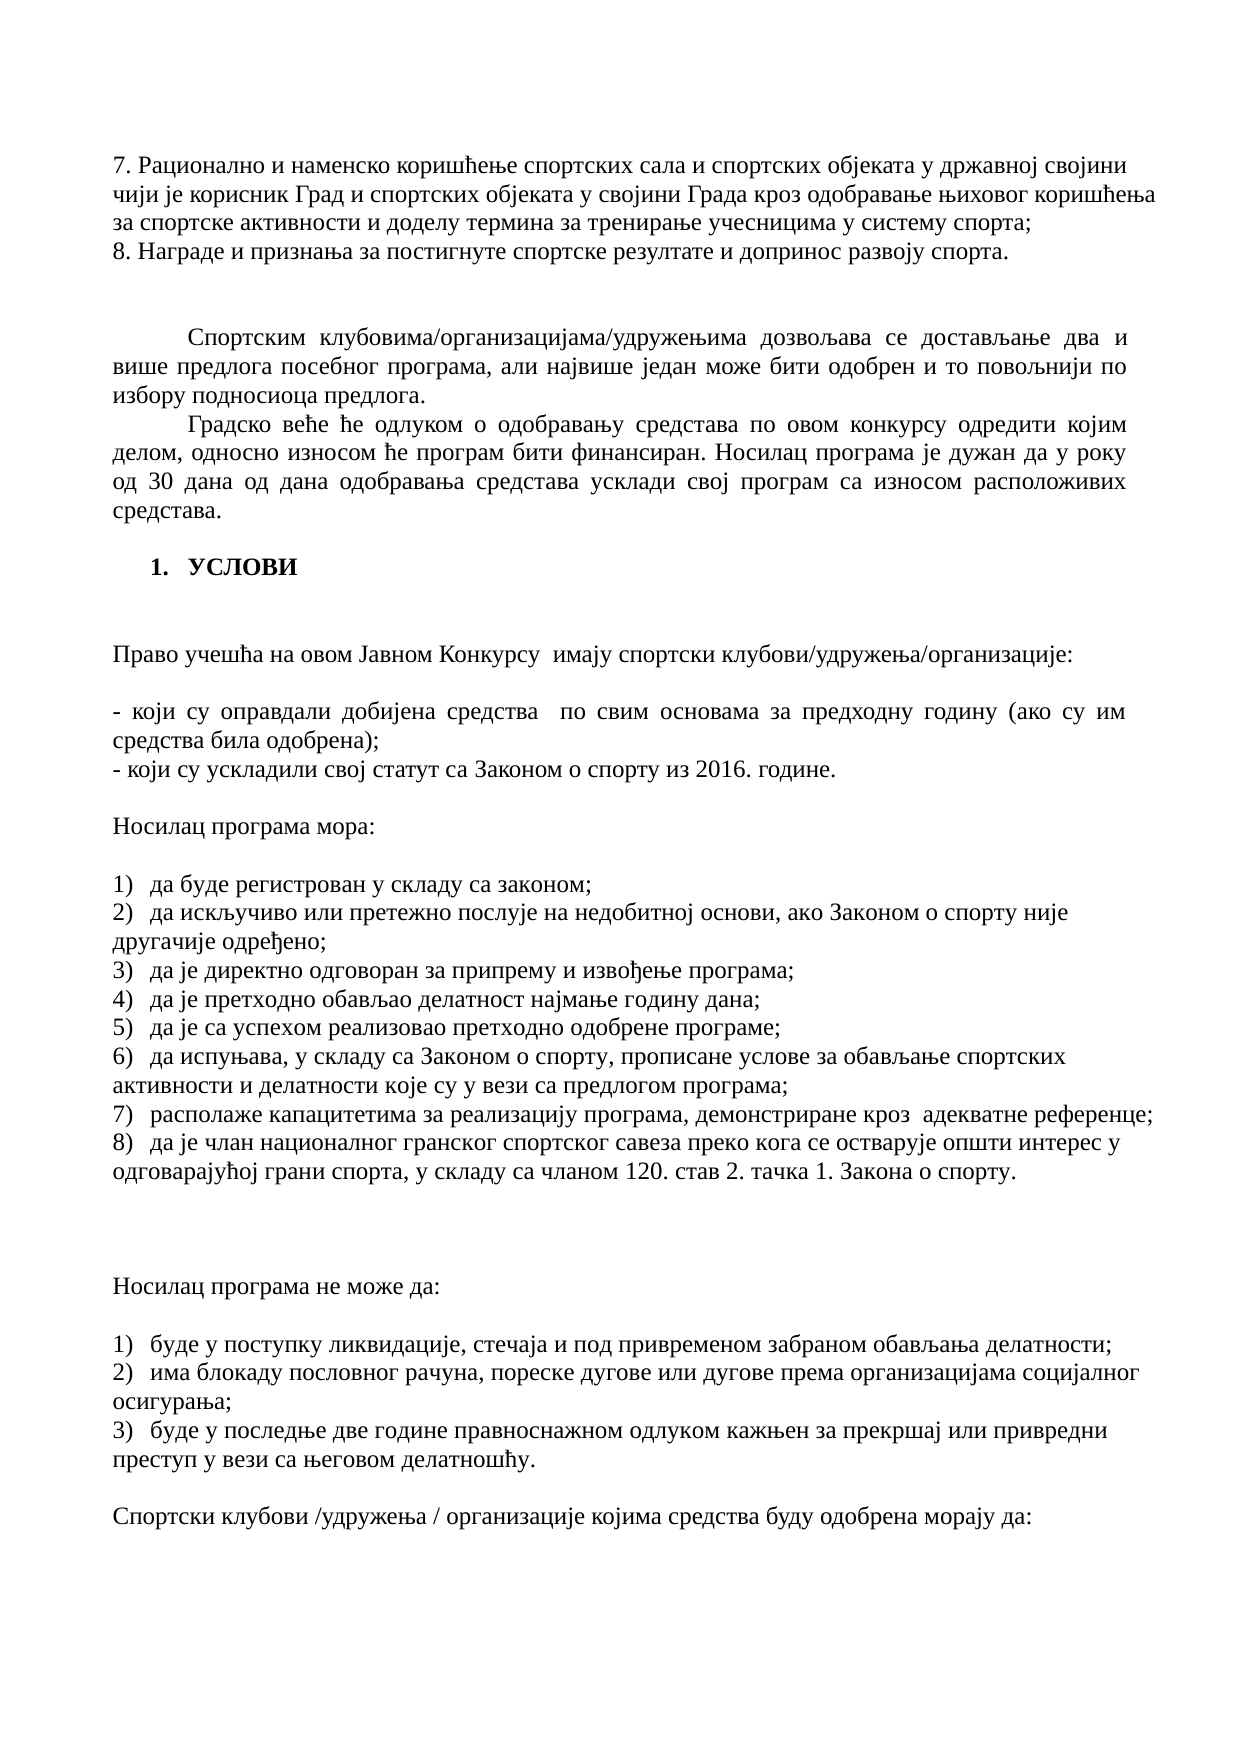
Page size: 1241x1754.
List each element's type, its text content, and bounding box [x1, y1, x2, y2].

list УСЛОВИ [150, 552, 1128, 581]
list да буде регистрован у складу са законом; [112, 869, 1158, 897]
text Спортски клубови /удружења / организације којима средства буду одобрена морају да: [112, 1501, 1128, 1530]
text Градско веће ће одлуком о одобравању средстава по овом конкурсу одредити којим делом, односно износом ће програм бити финансиран. Носилац програма је дужан да у року од 30 дана од дана одобравања средстава усклади свој програм са износом расположивих средстава. [112, 409, 1128, 524]
list да испуњава, у складу са Законом о спорту, прописане услове за обављање спортских активности и делатности које су у вези са предлогом програма; [112, 1041, 1158, 1099]
list да је директно одговоран за припрему и извођење програма; [112, 955, 1158, 984]
text 8. Награде и признања за постигнуте спортске резултате и допринос развоју спорта. [112, 236, 1158, 265]
text Спортским клубовима/организацијама/удружењима дозвољава се достављање два и више предлога посебног програма, али највише један може бити одобрен и то повољнији по избору подносиоца предлога. [112, 322, 1128, 409]
list да је са успехом реализовао претходно одобрене програме; [112, 1012, 1158, 1041]
list буде у поступку ликвидације, стечаја и под привременом забраном обављања делатности; [112, 1329, 1158, 1357]
text - који су оправдали добијена средства по свим основама за предходну годину (ако су им средства била одобрена); [112, 696, 1128, 754]
list да је претходно обављао делатност најмање годину дана; [112, 984, 1158, 1012]
text - који су ускладили свој статут са Законом о спорту из 2016. године. [112, 754, 1128, 782]
list располаже капацитетима за реализацију програма, демонстриране кроз адекватне референце; [112, 1099, 1158, 1127]
text Право учешћа на овом Јавном Конкурсу имају спортски клубови/удружења/организације: [112, 639, 1128, 667]
list да је члан националног гранског спортског савеза преко кога се остварује општи интерес у одговарајућој грани спорта, у складу са чланом 120. став 2. тачка 1. Закона о спорту. [112, 1127, 1158, 1185]
text Носилац програма мора: [112, 811, 1128, 840]
text Носилац програма не може да: [112, 1271, 1158, 1300]
text 7. Рационално и наменско коришћење спортских сала и спортских објеката у државној својини чији је корисник Град и спортских објеката у својини Града кроз одобравање њиховог коришћења за спортске активности и доделу термина за тренирање учесницима у систему спорта; [112, 150, 1158, 236]
list да искључиво или претежно послује на недобитној основи, ако Законом о спорту није другачије одређено; [112, 897, 1158, 955]
list има блокаду пословног рачуна, пореске дугове или дугове према организацијама социјалног осигурања; [112, 1357, 1158, 1415]
list буде у последње две године правноснажном одлуком кажњен за прекршај или привредни преступ у вези са његовом делатношћу. [112, 1415, 1158, 1472]
